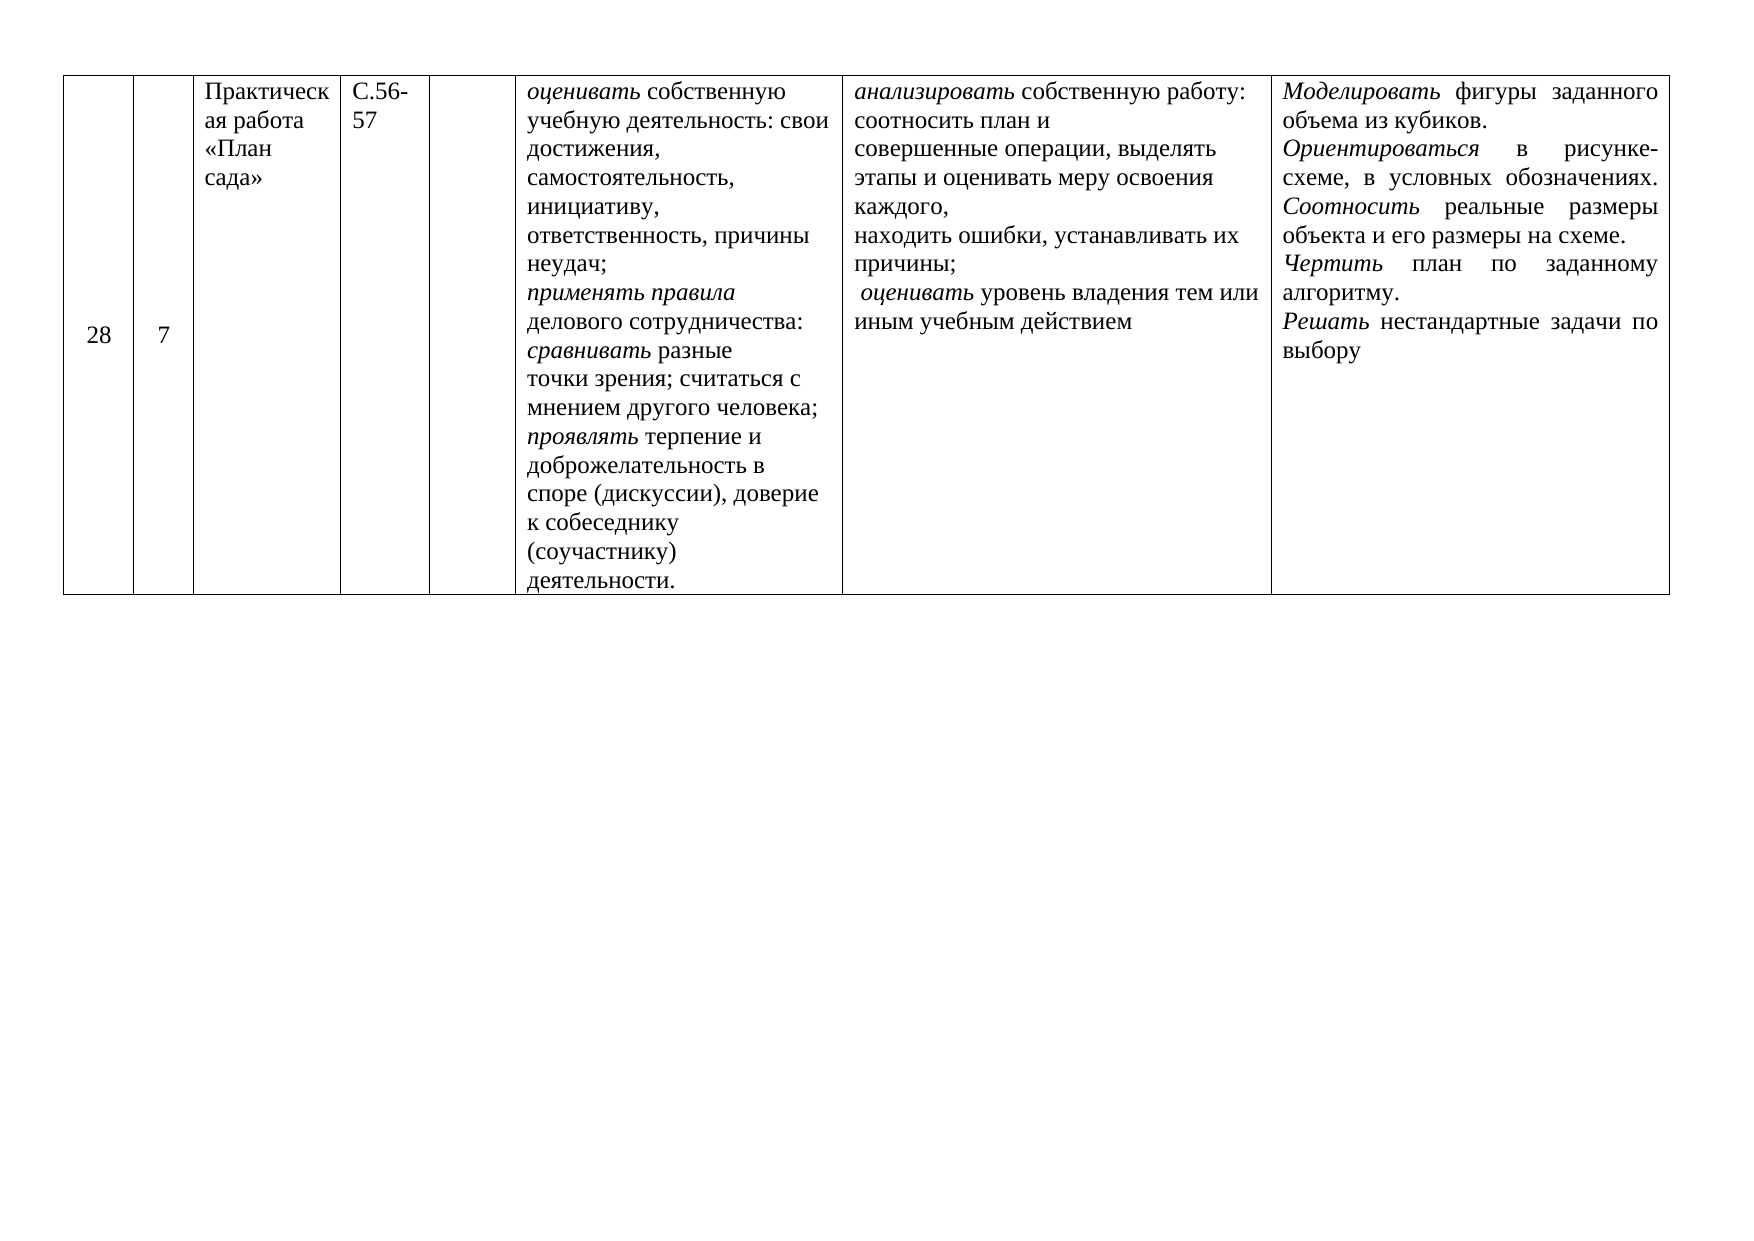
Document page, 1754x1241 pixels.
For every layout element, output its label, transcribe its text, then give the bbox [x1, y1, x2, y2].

table_cell оценивать собственную учебную деятельность: свои достижения, самостоятельность, инициативу, ответственность, причины неудач; применять правила делового сотрудничества: сравнивать разные точки зрения; считаться с мнением другого человека; проявлять терпение и доброжелательность в споре (дискуссии), доверие к собеседнику (соучастнику) деятельности. [516, 76, 842, 593]
table_cell анализировать собственную работу: соотносить план и совершенные операции, выделять этапы и оценивать меру освоения каждого, находить ошибки, устанавливать их причины; оценивать уровень владения тем или иным учебным действием [843, 76, 1271, 593]
table_cell 7 [134, 76, 193, 593]
table_cell Практическая работа «План сада» [194, 76, 340, 593]
table_cell 28 [64, 76, 133, 593]
table_cell [430, 76, 515, 593]
table_cell С.56-57 [341, 76, 429, 593]
